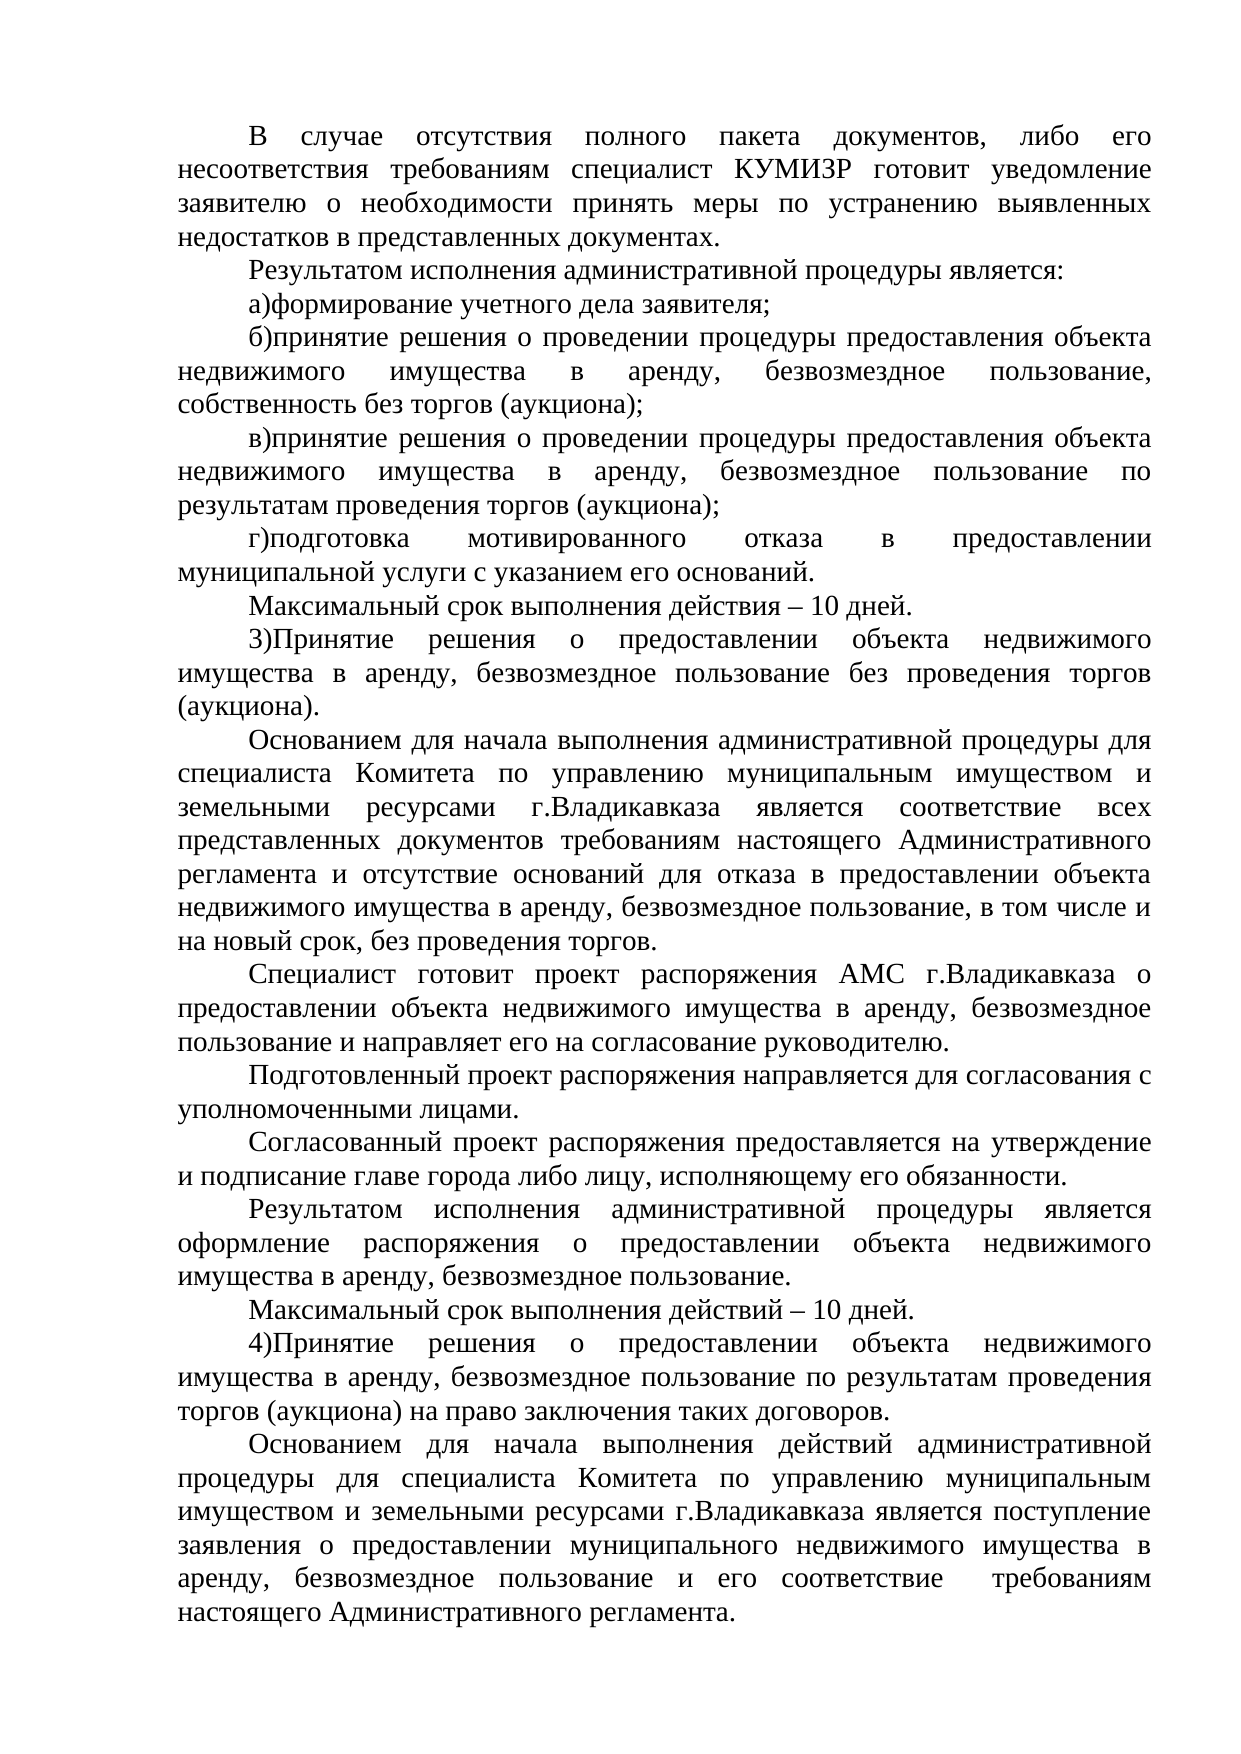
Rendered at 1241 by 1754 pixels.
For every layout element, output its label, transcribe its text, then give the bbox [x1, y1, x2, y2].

text г)подготовка мотивированного отказа в предоставлении муниципальной услуги с указанием его оснований. [177, 521, 1152, 588]
text Результатом исполнения административной процедуры является оформление распоряжения о предоставлении объекта недвижимого имущества в аренду, безвозмездное пользование. [177, 1191, 1152, 1292]
text Максимальный срок выполнения действий – 10 дней. [177, 1292, 1152, 1326]
text Специалист готовит проект распоряжения АМС г.Владикавказа о предоставлении объекта недвижимого имущества в аренду, безвозмездное пользование и направляет его на согласование руководителю. [177, 957, 1152, 1057]
text Результатом исполнения административной процедуры является: [177, 252, 1152, 286]
text Подготовленный проект распоряжения направляется для согласования с уполномоченными лицами. [177, 1057, 1152, 1124]
text В случае отсутствия полного пакета документов, либо его несоответствия требованиям специалист КУМИЗР готовит уведомление заявителю о необходимости принять меры по устранению выявленных недостатков в представленных документах. [177, 118, 1152, 252]
text Согласованный проект распоряжения предоставляется на утверждение и подписание главе города либо лицу, исполняющему его обязанности. [177, 1124, 1152, 1191]
text Основанием для начала выполнения административной процедуры для специалиста Комитета по управлению муниципальным имуществом и земельными ресурсами г.Владикавказа является соответствие всех представленных документов требованиям настоящего Административного регламента и отсутствие оснований для отказа в предоставлении объекта недвижимого имущества в аренду, безвозмездное пользование, в том числе и на новый срок, без проведения торгов. [177, 722, 1152, 957]
text Максимальный срок выполнения действия – 10 дней. [177, 588, 1152, 621]
text Основанием для начала выполнения действий административной процедуры для специалиста Комитета по управлению муниципальным имуществом и земельными ресурсами г.Владикавказа является поступление заявления о предоставлении муниципального недвижимого имущества в аренду, безвозмездное пользование и его соответствие требованиям настоящего Административного регламента. [177, 1426, 1152, 1627]
text б)принятие решения о проведении процедуры предоставления объекта недвижимого имущества в аренду, безвозмездное пользование, собственность без торгов (аукциона); [177, 319, 1152, 420]
text в)принятие решения о проведении процедуры предоставления объекта недвижимого имущества в аренду, безвозмездное пользование по результатам проведения торгов (аукциона); [177, 420, 1152, 521]
text 4)Принятие решения о предоставлении объекта недвижимого имущества в аренду, безвозмездное пользование по результатам проведения торгов (аукциона) на право заключения таких договоров. [177, 1326, 1152, 1426]
text а)формирование учетного дела заявителя; [177, 286, 1152, 319]
text 3)Принятие решения о предоставлении объекта недвижимого имущества в аренду, безвозмездное пользование без проведения торгов (аукциона). [177, 621, 1152, 722]
